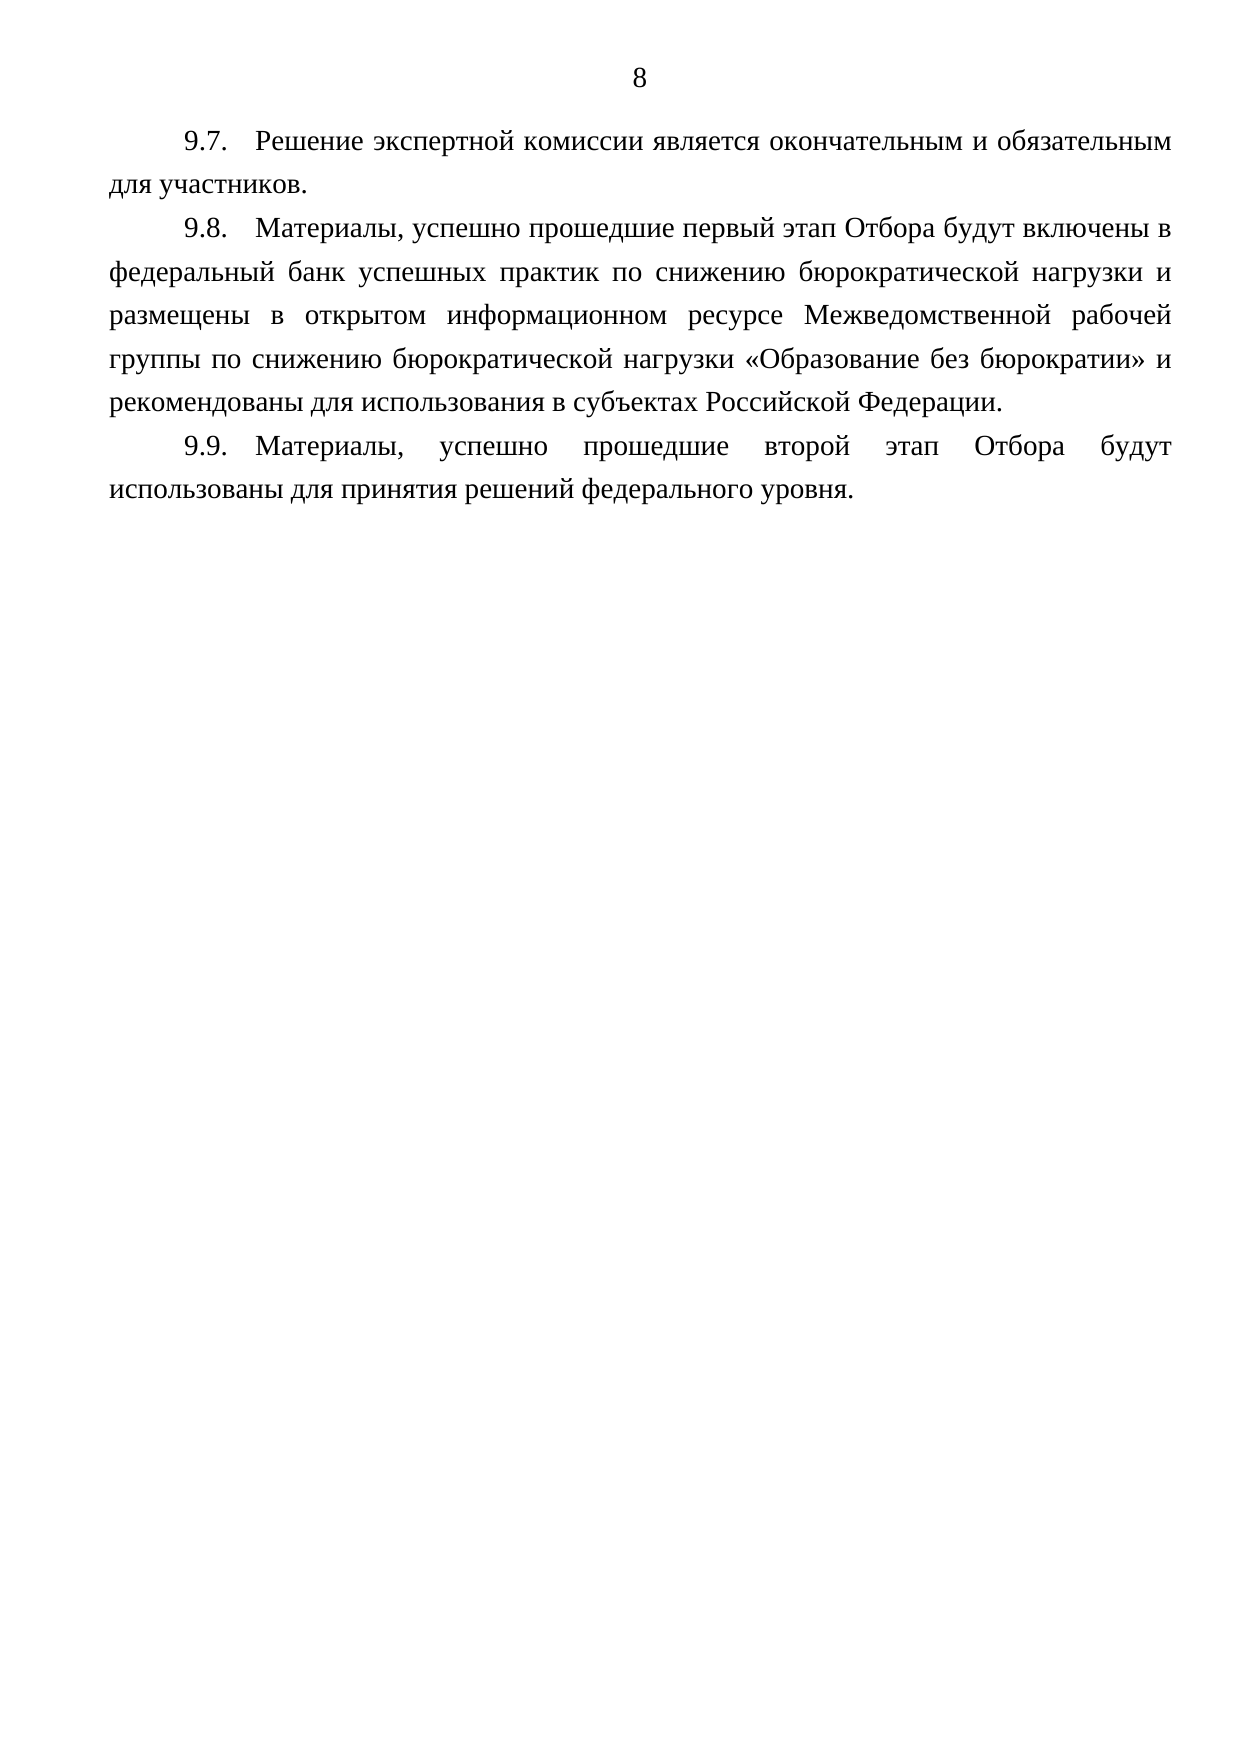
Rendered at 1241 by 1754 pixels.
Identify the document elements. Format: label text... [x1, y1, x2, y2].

text 8 [632, 64, 647, 93]
list Материалы, успешно прошедшие первый этап Отбора будут включены в федеральный банк успешных практик по снижению бюрократической нагрузки и размещены в открытом информационном ресурсе Межведомственной рабочей группы по снижению бюрократической нагрузки «Образование без бюрократии» и рекомендованы для использования в субъектах Российской Федерации. [109, 203, 1172, 420]
list Материалы, успешно прошедшие второй этап Отбора будут использованы для принятия решений федерального уровня. [109, 420, 1172, 507]
list Решение экспертной комиссии является окончательным и обязательным для участников. [109, 116, 1172, 203]
